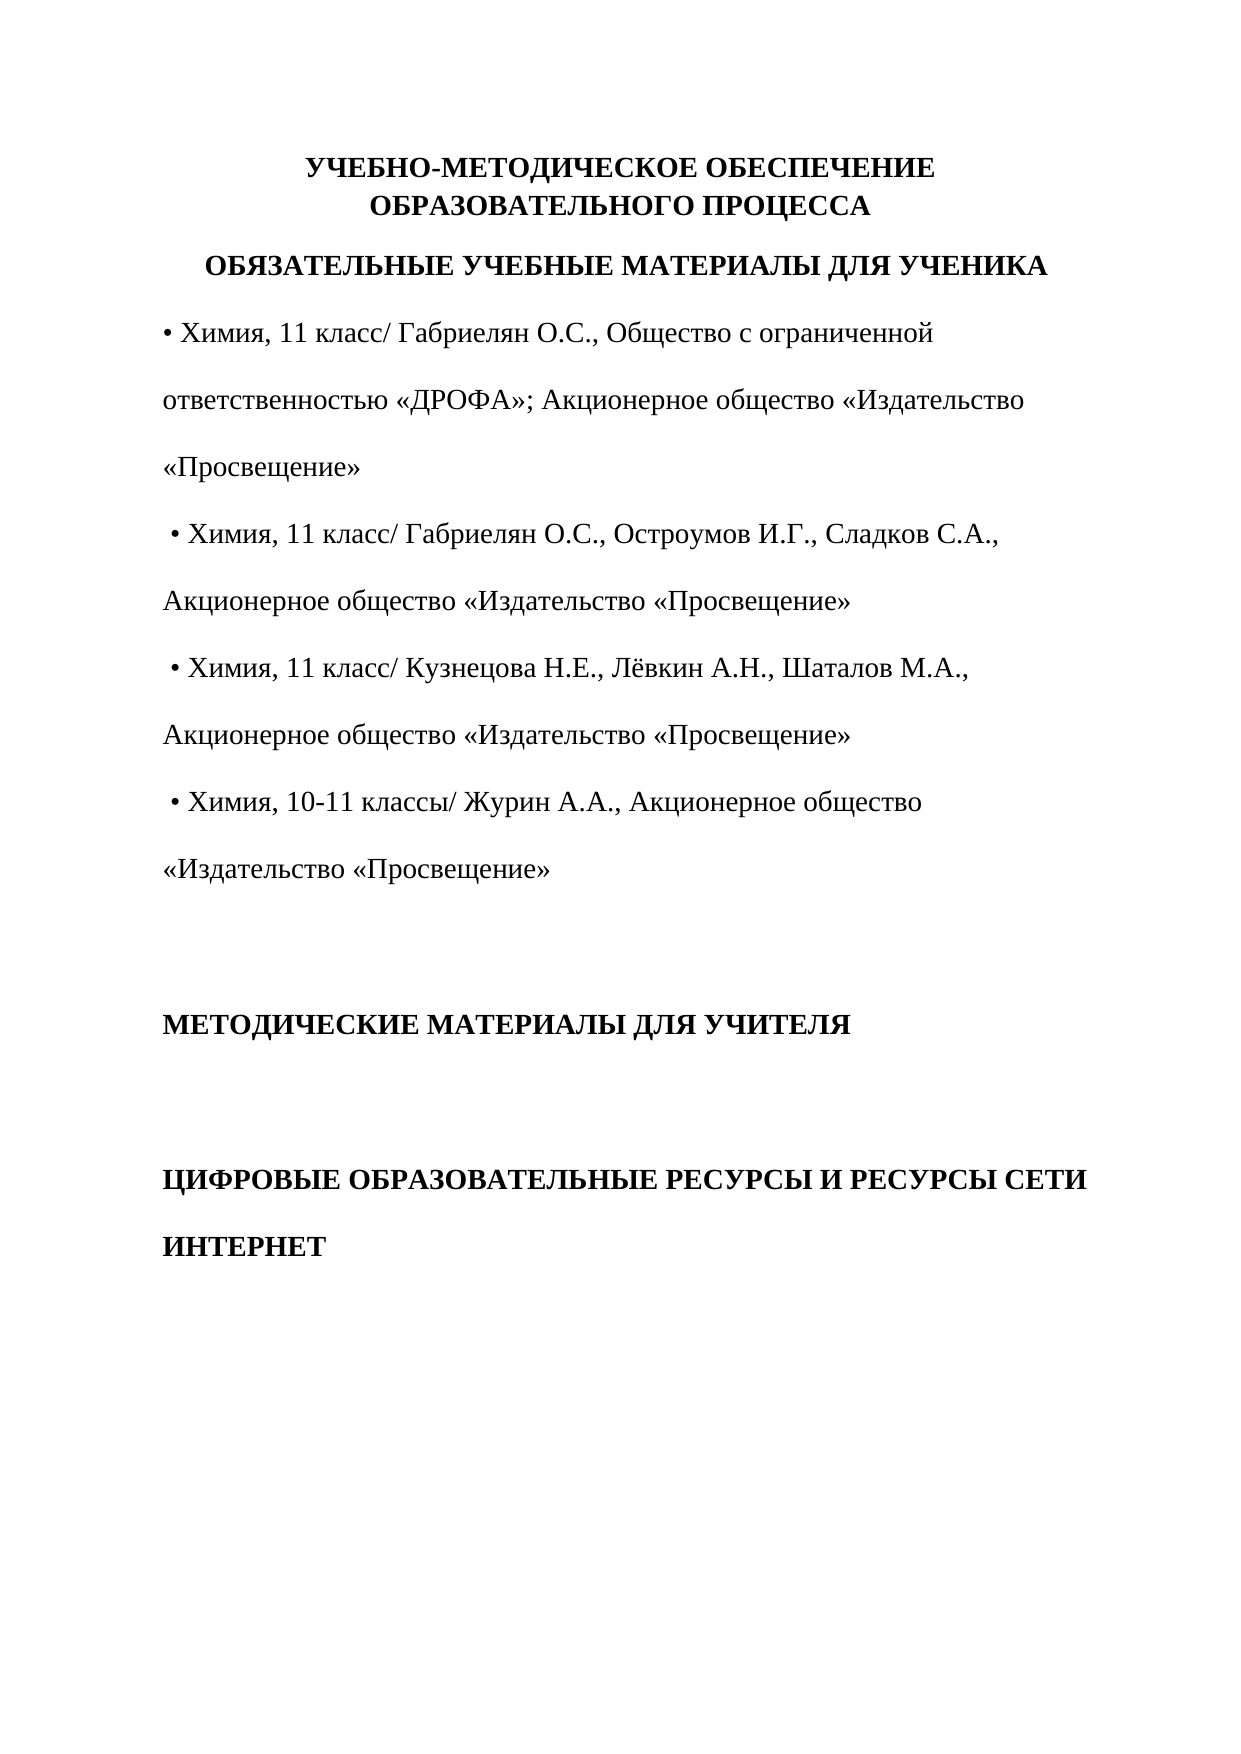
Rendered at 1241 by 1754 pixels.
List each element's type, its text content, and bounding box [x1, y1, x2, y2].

text УЧЕБНО-МЕТОДИЧЕСКОЕ ОБЕСПЕЧЕНИЕ ОБРАЗОВАТЕЛЬНОГО ПРОЦЕССА [150, 150, 1090, 222]
text • Химия, 11 класс/ Габриелян О.С., Общество с ограниченной ответственностью «ДРОФА»; Акционерное общество «Издательство «Просвещение» • Химия, 11 класс/ Габриелян О.С., Остроумов И.Г., Сладков С.А., Акционерное общество «Издательство «Просвещение» • Химия, 11 класс/ Кузнецова Н.Е., Лёвкин А.Н., Шаталов М.А., Акционерное общество «Издательство «Просвещение» • Химия, 10-11 классы/ Журин А.А., Акционерное общество «Издательство «Просвещение» [162, 315, 1090, 885]
text ЦИФРОВЫЕ ОБРАЗОВАТЕЛЬНЫЕ РЕСУРСЫ И РЕСУРСЫ СЕТИ ИНТЕРНЕТ [162, 1162, 1090, 1263]
text ОБЯЗАТЕЛЬНЫЕ УЧЕБНЫЕ МАТЕРИАЛЫ ДЛЯ УЧЕНИКА [162, 248, 1090, 281]
text МЕТОДИЧЕСКИЕ МАТЕРИАЛЫ ДЛЯ УЧИТЕЛЯ [162, 1007, 1090, 1041]
